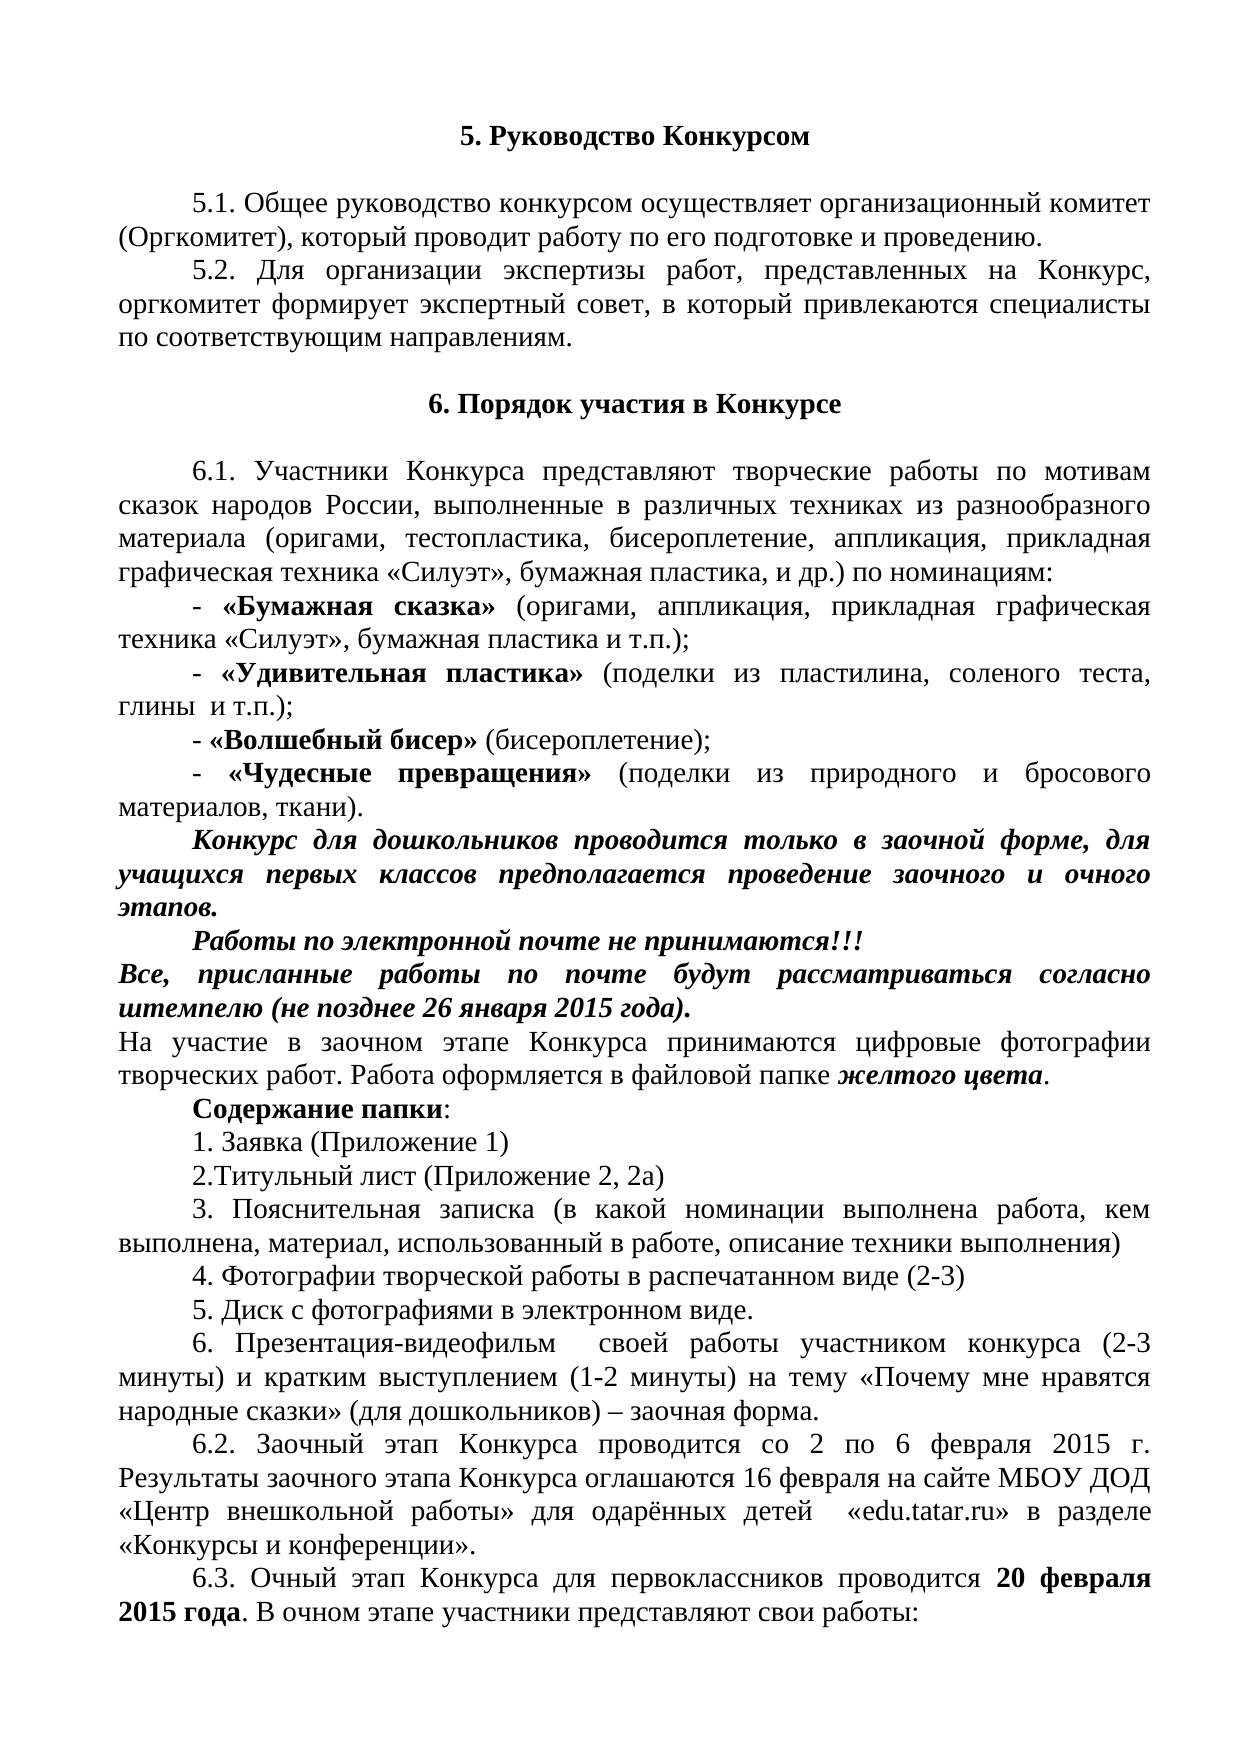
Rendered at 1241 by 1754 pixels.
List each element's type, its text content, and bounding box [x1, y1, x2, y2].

text 5.2. Для организации экспертизы работ, представленных на Конкурс, оргкомитет формирует экспертный совет, в который привлекаются специалисты по соответствующим направлениям. [118, 252, 1152, 353]
text 3. Пояснительная записка (в какой номинации выполнена работа, кем выполнена, материал, использованный в работе, описание техники выполнения) [118, 1191, 1152, 1258]
text 6. Презентация-видеофильм своей работы участником конкурса (2-3 минуты) и кратким выступлением (1-2 минуты) на тему «Почему мне нравятся народные сказки» (для дошкольников) – заочная форма. [118, 1326, 1152, 1426]
text - «Чудесные превращения» (поделки из природного и бросового материалов, ткани). [118, 755, 1152, 822]
text 5. Руководство Конкурсом [118, 118, 1152, 152]
text - «Бумажная сказка» (оригами, аппликация, прикладная графическая техника «Силуэт», бумажная пластика и т.п.); [118, 588, 1152, 655]
text Конкурс для дошкольников проводится только в заочной форме, для учащихся первых классов предполагается проведение заочного и очного этапов. [118, 822, 1152, 923]
text 4. Фотографии творческой работы в распечатанном виде (2-3) [118, 1258, 1152, 1292]
text 6.1. Участники Конкурса представляют творческие работы по мотивам сказок народов России, выполненные в различных техниках из разнообразного материала (оригами, тестопластика, бисероплетение, аппликация, прикладная графическая техника «Силуэт», бумажная пластика, и др.) по номинациям: [118, 453, 1152, 588]
text На участие в заочном этапе Конкурса принимаются цифровые фотографии творческих работ. Работа оформляется в файловой папке желтого цвета. [118, 1024, 1152, 1091]
text 6.3. Очный этап Конкурса для первоклассников проводится 20 февраля 2015 года. В очном этапе участники представляют свои работы: [118, 1560, 1152, 1627]
text 5.1. Общее руководство конкурсом осуществляет организационный комитет (Оргкомитет), который проводит работу по его подготовке и проведению. [118, 185, 1152, 252]
text Работы по электронной почте не принимаются!!! [118, 923, 1152, 957]
text - «Удивительная пластика» (поделки из пластилина, соленого теста, глины и т.п.); [118, 655, 1152, 722]
text Все, присланные работы по почте будут рассматриваться согласно штемпелю (не позднее 26 января 2015 года). [118, 957, 1152, 1024]
text 5. Диск с фотографиями в электронном виде. [118, 1292, 1152, 1326]
text 6. Порядок участия в Конкурсе [118, 386, 1152, 420]
text Содержание папки: [118, 1091, 1152, 1124]
text 2.Титульный лист (Приложение 2, 2а) [118, 1158, 1152, 1191]
text - «Волшебный бисер» (бисероплетение); [118, 722, 1152, 755]
text 1. Заявка (Приложение 1) [118, 1124, 1152, 1158]
text 6.2. Заочный этап Конкурса проводится со 2 по 6 февраля 2015 г. Результаты заочного этапа Конкурса оглашаются 16 февраля на сайте МБОУ ДОД «Центр внешкольной работы» для одарённых детей «edu.tatar.ru» в разделе «Конкурсы и конференции». [118, 1426, 1152, 1560]
